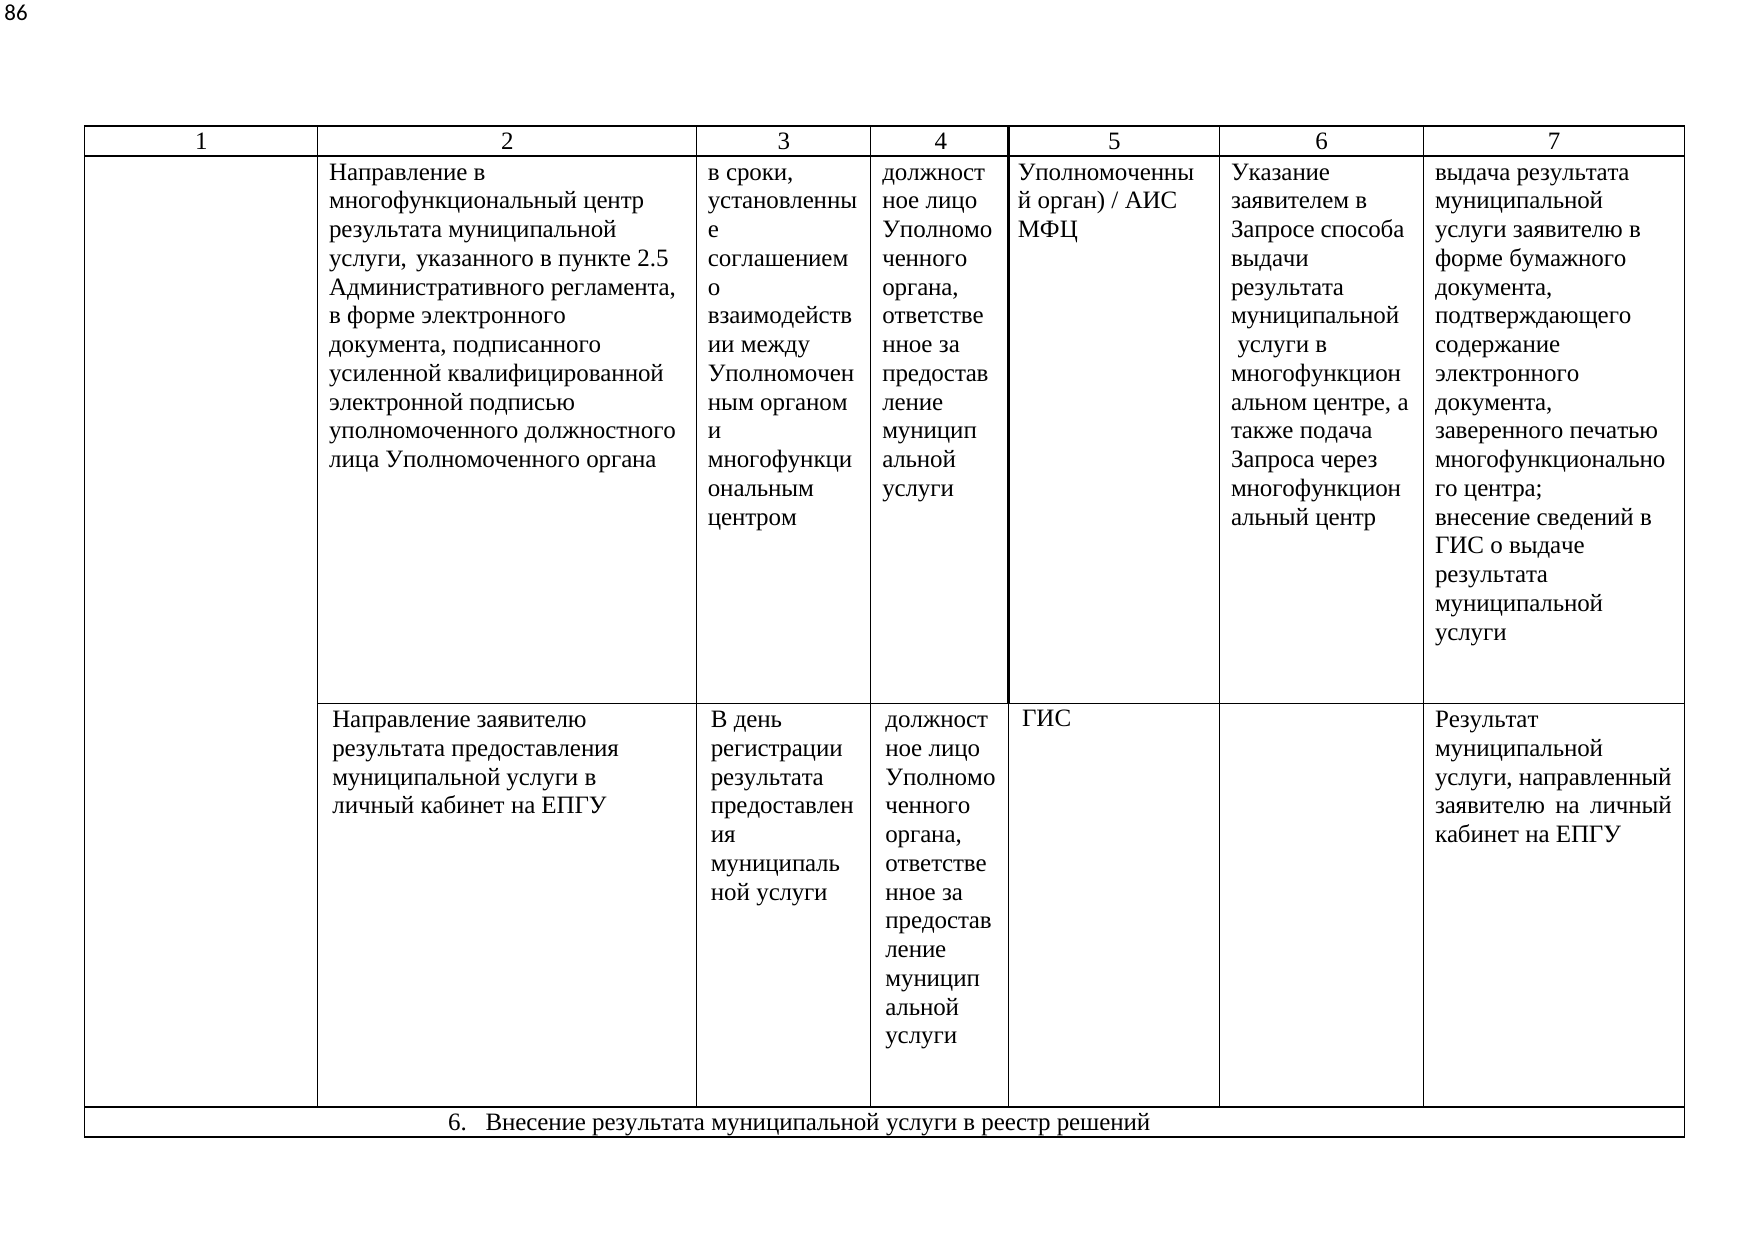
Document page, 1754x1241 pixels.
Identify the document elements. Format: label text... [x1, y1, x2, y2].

table_cell Указание заявителем в Запросе способа выдачи результата муниципальной услуги в многофункцион альном центре, а также подача Запроса через многофункцион альный центр [1220, 157, 1423, 703]
table_header 3 [697, 127, 870, 155]
table_cell [85, 703, 317, 1106]
table_cell 6. Внесение результата муниципальной услуги в реестр решений [85, 1108, 1684, 1136]
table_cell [871, 704, 1008, 1106]
table_cell Уполномоченны й орган) / АИС МФЦ [1010, 157, 1219, 703]
table_header 1 [85, 127, 317, 155]
table_cell в сроки, установленны е соглашением о взаимодейств ии между Уполномочен ным органом и многофункци ональным центром [697, 157, 870, 703]
table_cell В день регистрации результата предоставлен ия муниципаль ной услуги [697, 704, 870, 1106]
table_cell Результат муниципальной услуги, направленный заявителю на личный кабинет на ЕПГУ [1424, 704, 1684, 1106]
table_header 2 [318, 127, 696, 155]
table_cell [85, 157, 317, 703]
table_header 6 [1220, 127, 1423, 155]
table_header 5 [1010, 127, 1219, 155]
table_header 7 [1424, 127, 1684, 155]
table_cell выдача результата муниципальной услуги заявителю в форме бумажного документа, подтверждающего содержание электронного документа, заверенного печатью многофункционально го центра; внесение сведений в ГИС о выдаче результата муниципальной услуги [1424, 157, 1684, 703]
table_cell ГИС [1009, 704, 1219, 1106]
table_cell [871, 157, 1007, 703]
table_cell Направление заявителю результата предоставления муниципальной услуги в личный кабинет на ЕПГУ [318, 704, 696, 1106]
table_cell Направление в многофункциональный центр результата муниципальной услуги, указанного в пункте 2.5 Административного регламента, в форме электронного документа, подписанного усиленной квалифицированной электронной подписью уполномоченного должностного лица Уполномоченного органа [318, 157, 696, 703]
table_cell [1220, 704, 1423, 1106]
table_header 4 [871, 127, 1007, 155]
